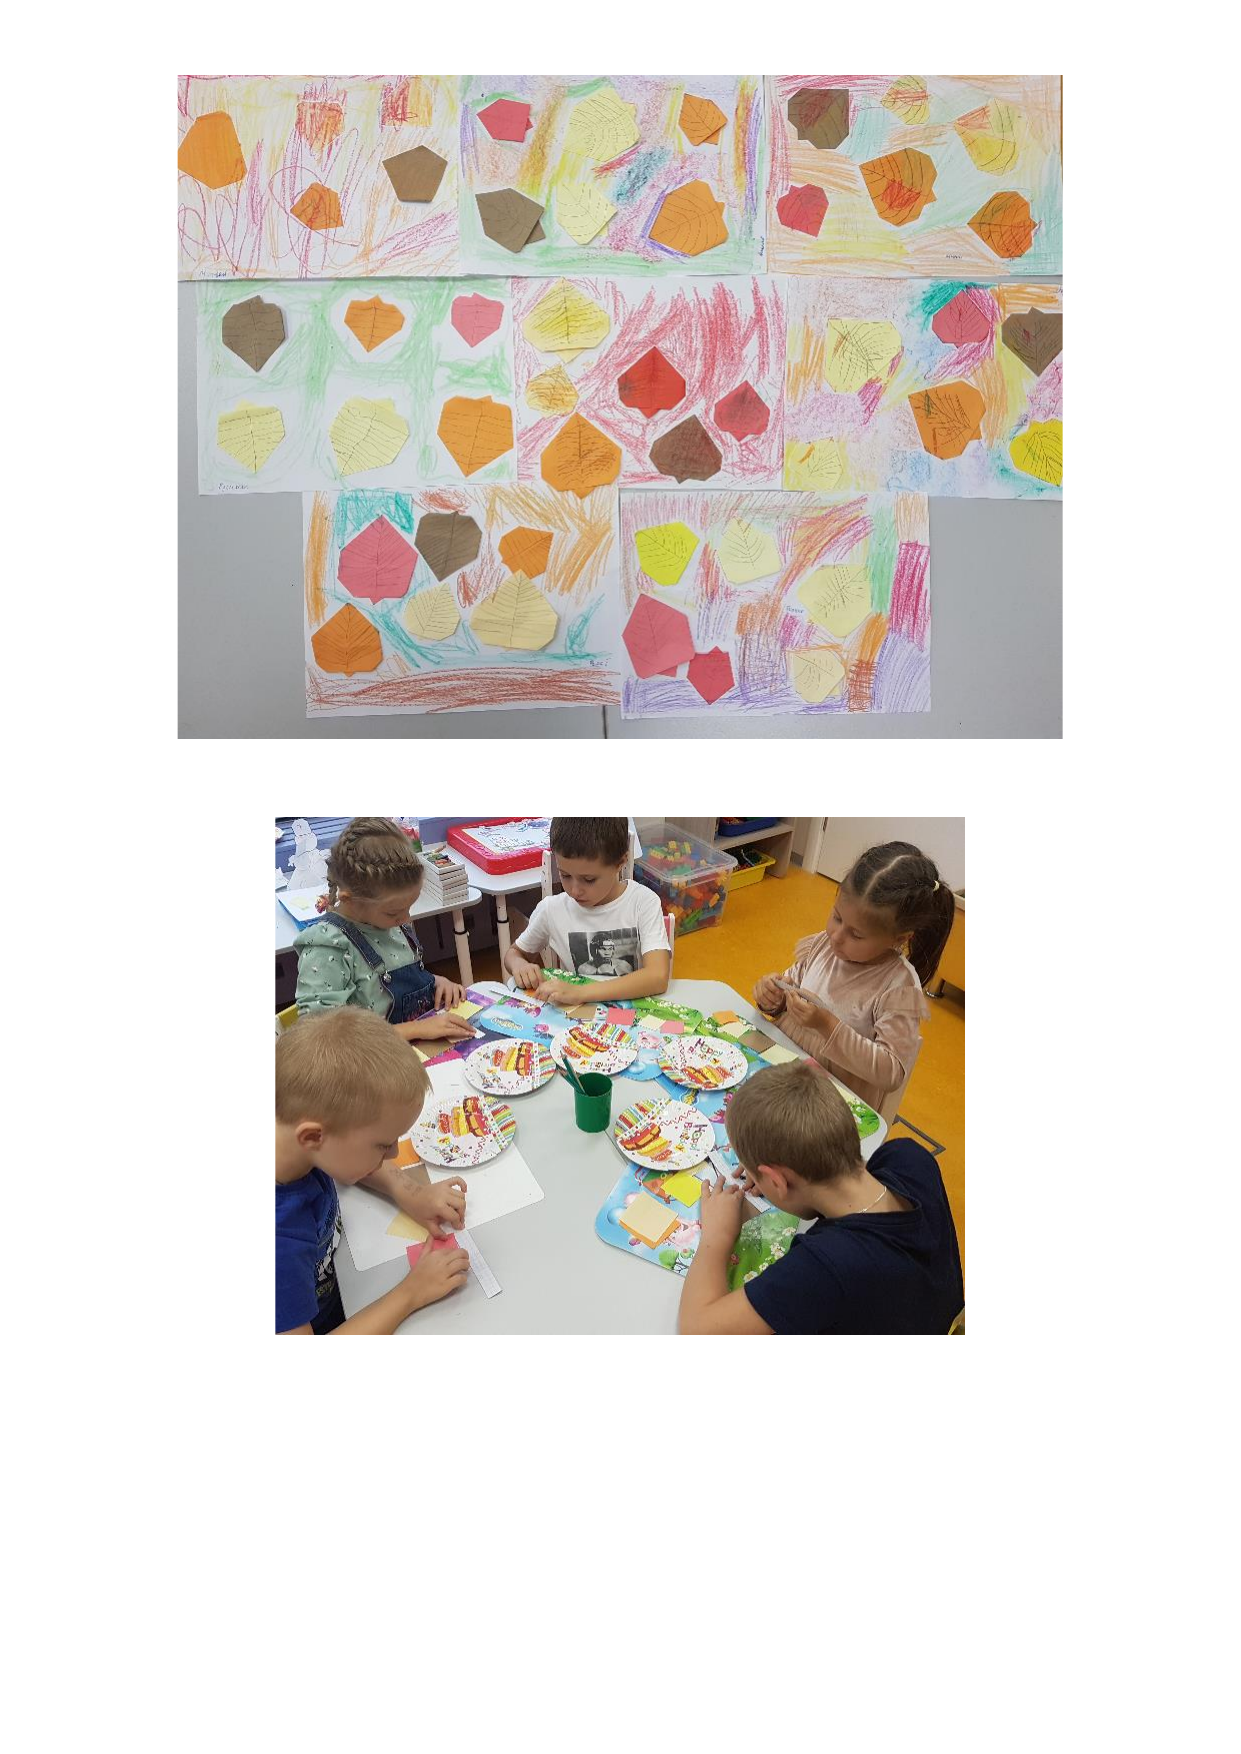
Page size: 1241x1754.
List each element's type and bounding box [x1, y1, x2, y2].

picture [177, 75, 1063, 739]
picture [275, 817, 965, 1335]
